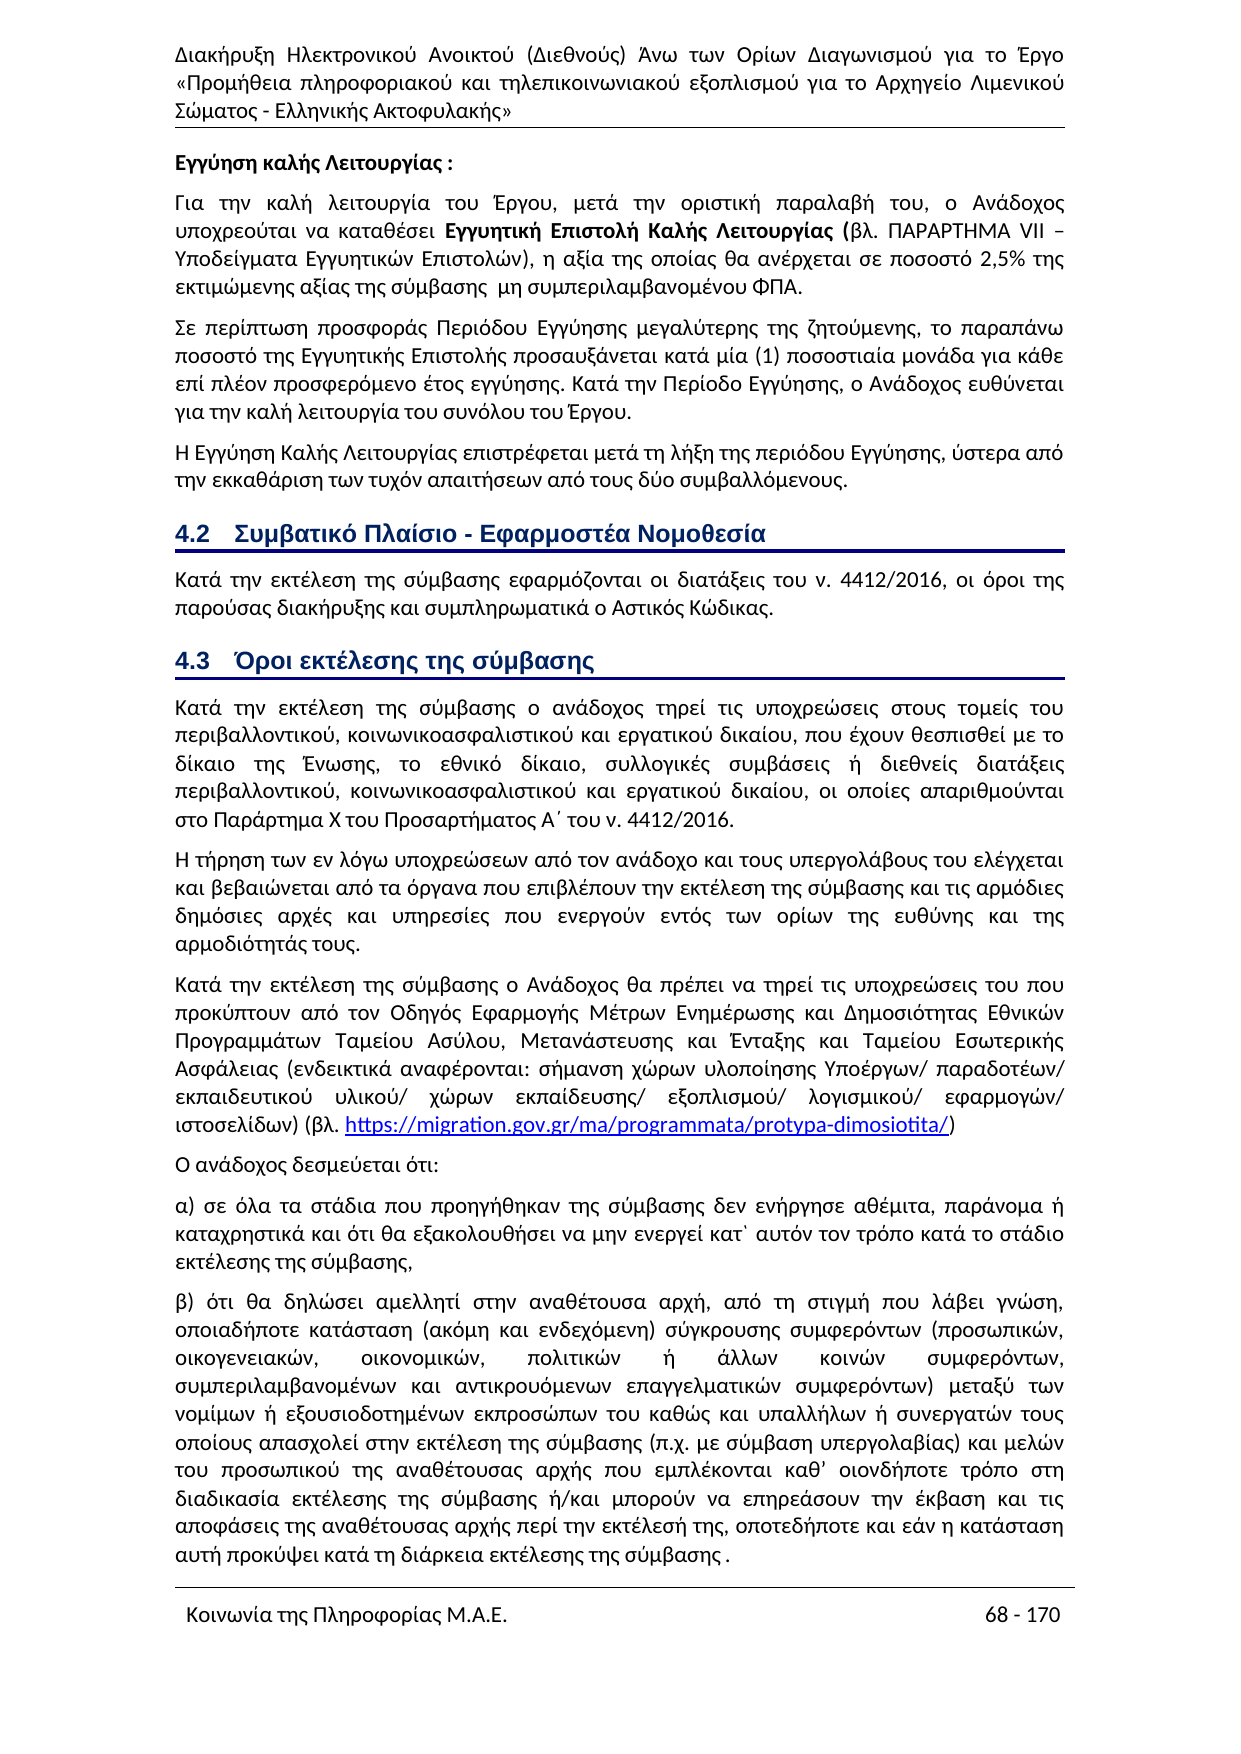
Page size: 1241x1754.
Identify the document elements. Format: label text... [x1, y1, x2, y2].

text Εγγύηση καλής Λειτουργίας : [175, 148, 1065, 176]
text Κατά την εκτέλεση της σύμβασης ο Ανάδοχος θα πρέπει να τηρεί τις υποχρεώσεις του που προκύπτουν από τον Οδηγός Εφαρμογής Μέτρων Ενημέρωσης και Δημοσιότητας Εθνικών Προγραμμάτων Ταμείου Ασύλου, Μετανάστευσης και Ένταξης και Ταμείου Εσωτερικής Ασφάλειας (ενδεικτικά αναφέρονται: σήμανση χώρων υλοποίησης Υποέργων/ παραδοτέων/ εκπαιδευτικού υλικού/ χώρων εκπαίδευσης/ εξοπλισμού/ λογισμικού/ εφαρμογών/ ιστοσελίδων) (βλ. https://migration.gov.gr/ma/programmata/protypa-dimosiotita/) [175, 970, 1065, 1138]
text Κατά την εκτέλεση της σύμβασης εφαρμόζονται οι διατάξεις του ν. 4412/2016, οι όροι της παρούσας διακήρυξης και συμπληρωματικά ο Αστικός Κώδικας. [175, 565, 1065, 621]
subtitle 4.3 Όροι εκτέλεσης της σύμβασης [175, 646, 1065, 677]
text α) σε όλα τα στάδια που προηγήθηκαν της σύμβασης δεν ενήργησε αθέμιτα, παράνομα ή καταχρηστικά και ότι θα εξακολουθήσει να μην ενεργεί κατ` αυτόν τον τρόπο κατά το στάδιο εκτέλεσης της σύμβασης, [175, 1191, 1065, 1275]
text Η τήρηση των εν λόγω υποχρεώσεων από τον ανάδοχο και τους υπεργολάβους του ελέγχεται και βεβαιώνεται από τα όργανα που επιβλέπουν την εκτέλεση της σύμβασης και τις αρμόδιες δημόσιες αρχές και υπηρεσίες που ενεργούν εντός των ορίων της ευθύνης και της αρμοδιότητάς τους. [175, 845, 1065, 957]
subtitle 4.2 Συμβατικό Πλαίσιο - Εφαρμοστέα Νομοθεσία [175, 519, 1065, 549]
text Για την καλή λειτουργία του Έργου, μετά την οριστική παραλαβή του, ο Ανάδοχος υποχρεούται να καταθέσει Εγγυητική Επιστολή Καλής Λειτουργίας (βλ. ΠΑΡΑΡΤΗΜΑ VII – Υποδείγματα Εγγυητικών Επιστολών), η αξία της οποίας θα ανέρχεται σε ποσοστό 2,5% της εκτιμώμενης αξίας της σύμβασης μη συμπεριλαμβανομένου ΦΠΑ. [175, 188, 1065, 301]
text Κατά την εκτέλεση της σύμβασης ο ανάδοχος τηρεί τις υποχρεώσεις στους τομείς του περιβαλλοντικού, κοινωνικοασφαλιστικού και εργατικού δικαίου, που έχουν θεσπισθεί με το δίκαιο της Ένωσης, το εθνικό δίκαιο, συλλογικές συμβάσεις ή διεθνείς διατάξεις περιβαλλοντικού, κοινωνικοασφαλιστικού και εργατικού δικαίου, οι οποίες απαριθμούνται στο Παράρτημα X του Προσαρτήματος Α΄ του ν. 4412/2016. [175, 693, 1065, 833]
text β) ότι θα δηλώσει αμελλητί στην αναθέτουσα αρχή, από τη στιγμή που λάβει γνώση, οποιαδήποτε κατάσταση (ακόμη και ενδεχόμενη) σύγκρουσης συμφερόντων (προσωπικών, οικογενειακών, οικονομικών, πολιτικών ή άλλων κοινών συμφερόντων, συμπεριλαμβανομένων και αντικρουόμενων επαγγελματικών συμφερόντων) μεταξύ των νομίμων ή εξουσιοδοτημένων εκπροσώπων του καθώς και υπαλλήλων ή συνεργατών τους οποίους απασχολεί στην εκτέλεση της σύμβασης (π.χ. με σύμβαση υπεργολαβίας) και μελών του προσωπικού της αναθέτουσας αρχής που εμπλέκονται καθ’ οιονδήποτε τρόπο στη διαδικασία εκτέλεσης της σύμβασης ή/και μπορούν να επηρεάσουν την έκβαση και τις αποφάσεις της αναθέτουσας αρχής περί την εκτέλεσή της, οποτεδήποτε και εάν η κατάσταση αυτή προκύψει κατά τη διάρκεια εκτέλεσης της σύμβασης . [175, 1287, 1065, 1568]
text Η Εγγύηση Καλής Λειτουργίας επιστρέφεται μετά τη λήξη της περιόδου Εγγύησης, ύστερα από την εκκαθάριση των τυχόν απαιτήσεων από τους δύο συμβαλλόμενους. [175, 438, 1065, 494]
text Σε περίπτωση προσφοράς Περιόδου Εγγύησης μεγαλύτερης της ζητούμενης, το παραπάνω ποσοστό της Εγγυητικής Επιστολής προσαυξάνεται κατά μία (1) ποσοστιαία μονάδα για κάθε επί πλέον προσφερόμενο έτος εγγύησης. Κατά την Περίοδο Εγγύησης, ο Ανάδοχος ευθύνεται για την καλή λειτουργία του συνόλου του Έργου. [175, 313, 1065, 425]
text Ο ανάδοχος δεσμεύεται ότι: [175, 1150, 1065, 1178]
